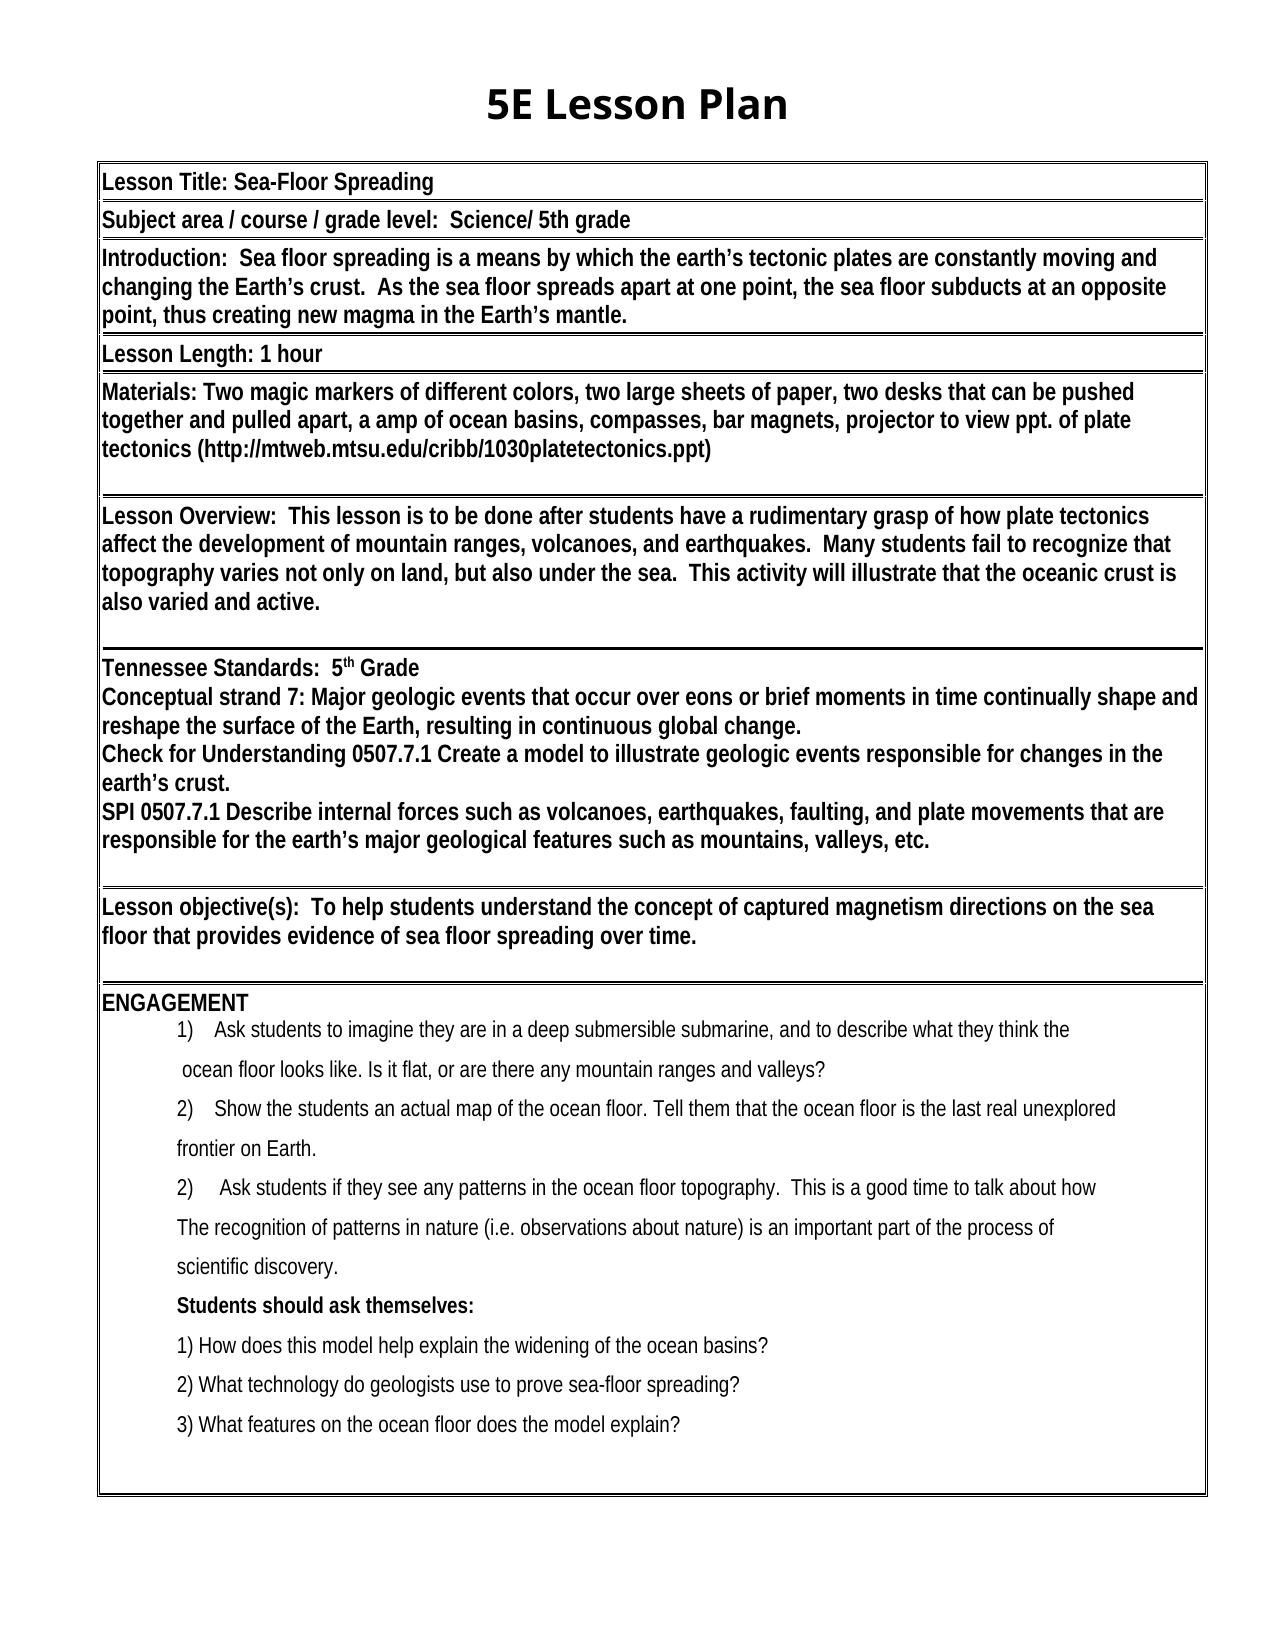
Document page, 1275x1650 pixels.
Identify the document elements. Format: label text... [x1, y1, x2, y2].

table_cell Lesson Overview: This lesson is to be done after students have a rudimentary grasp of how plate tectonics affect the development of mountain ranges, volcanoes, and earthquakes. Many students fail to recognize that topography varies not only on land, but also under the sea. This activity will illustrate that the oceanic crust is also varied and active. [100, 494, 1205, 647]
table_cell Lesson objective(s): To help students understand the concept of captured magnetism directions on the sea floor that provides evidence of sea floor spreading over time. [99, 886, 1206, 981]
table_cell ENGAGEMENT Ask students to imagine they are in a deep submersible submarine, and to describe what they think the ocean floor looks like. Is it flat, or are there any mountain ranges and valleys? 2) Show the students an actual map of the ocean floor. Tell them that the ocean floor is the last real unexplored frontier on Earth. Ask students if they see any patterns in the ocean floor topography. This is a good time to talk about how The recognition of patterns in nature (i.e. observations about nature) is an important part of the process of scientific discovery. Students should ask themselves: 1) How does this model help explain the widening of the ocean basins? 2) What technology do geologists use to prove sea-floor spreading? 3) What features on the ocean floor does the model explain? [100, 981, 1205, 1493]
table_cell Tennessee Standards: 5th Grade Conceptual strand 7: Major geologic events that occur over eons or brief moments in time continually shape and reshape the surface of the Earth, resulting in continuous global change. Check for Understanding 0507.7.1 Create a model to illustrate geologic events responsible for changes in the earth’s crust. SPI 0507.7.1 Describe internal forces such as volcanoes, earthquakes, faulting, and plate movements that are responsible for the earth’s major geological features such as mountains, valleys, etc. [100, 647, 1205, 886]
table_cell Subject area / course / grade level: Science/ 5th grade [99, 199, 1206, 237]
table_cell Introduction: Sea floor spreading is a means by which the earth’s tectonic plates are constantly moving and changing the Earth’s crust. As the sea floor spreads apart at one point, the sea floor subducts at an opposite point, thus creating new magma in the Earth’s mantle. [99, 237, 1206, 332]
table_header Lesson Title: Sea-Floor Spreading [100, 164, 1205, 199]
table_cell Materials: Two magic markers of different colors, two large sheets of paper, two desks that can be pushed together and pulled apart, a amp of ocean basins, compasses, bar magnets, projector to view ppt. of plate tectonics (http://mtweb.mtsu.edu/cribb/1030platetectonics.ppt) [100, 370, 1205, 494]
table_cell Lesson Length: 1 hour [100, 332, 1205, 370]
